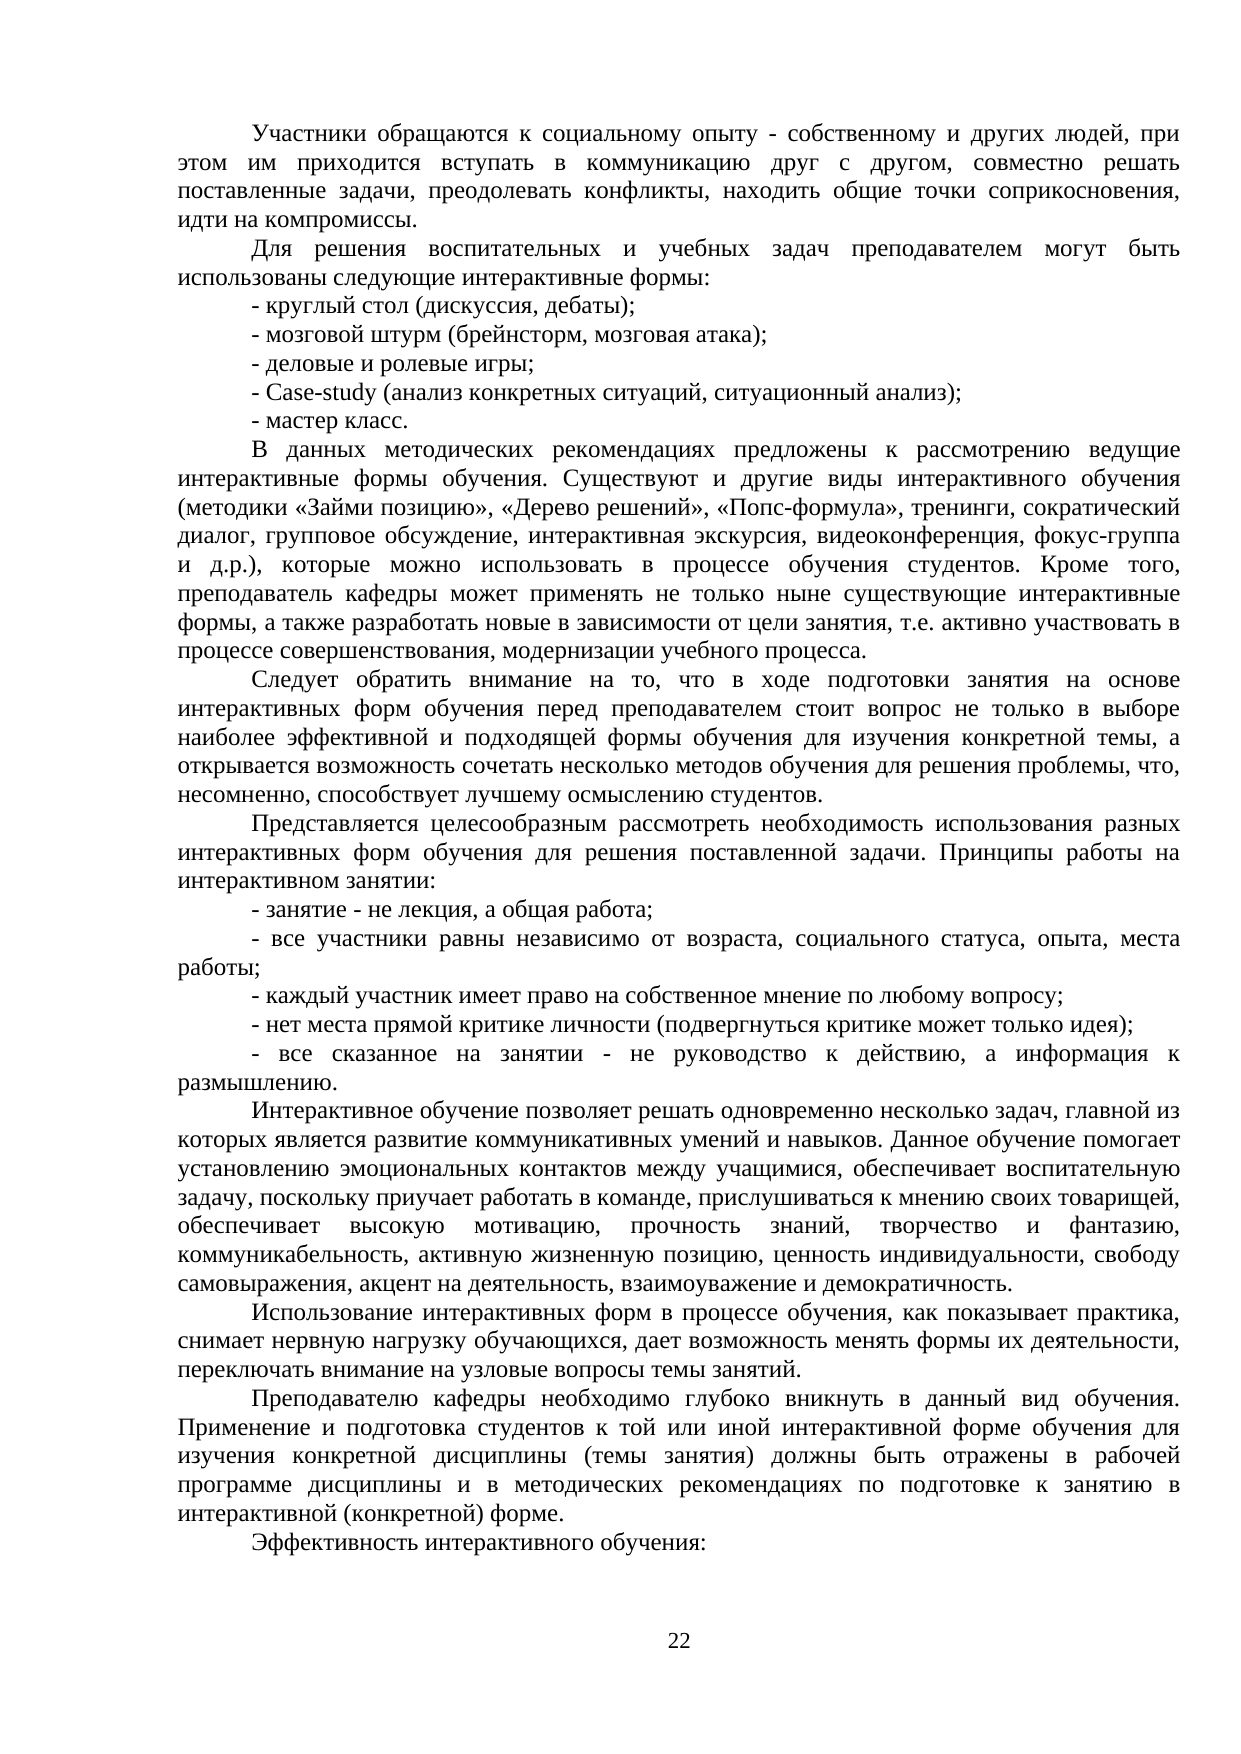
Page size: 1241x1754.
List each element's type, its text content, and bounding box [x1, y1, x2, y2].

text Эффективность интерактивного обучения: [177, 1527, 1181, 1556]
text - все участники равны независимо от возраста, социального статуса, опыта, места работы; [177, 923, 1181, 981]
text - каждый участник имеет право на собственное мнение по любому вопросу; [177, 981, 1181, 1009]
text - нет места прямой критике личности (подвергнуться критике может только идея); [177, 1009, 1181, 1038]
text Преподавателю кафедры необходимо глубоко вникнуть в данный вид обучения. Применение и подготовка студентов к той или иной интерактивной форме обучения для изучения конкретной дисциплины (темы занятия) должны быть отражены в рабочей программе дисциплины и в методических рекомендациях по подготовке к занятию в интерактивной (конкретной) форме. [177, 1383, 1181, 1527]
text - деловые и ролевые игры; [177, 348, 1181, 377]
text Представляется целесообразным рассмотреть необходимость использования разных интерактивных форм обучения для решения поставленной задачи. Принципы работы на интерактивном занятии: [177, 808, 1181, 894]
text - занятие - не лекция, а общая работа; [177, 894, 1181, 923]
text - Case-study (анализ конкретных ситуаций, ситуационный анализ); [177, 377, 1181, 406]
text - круглый стол (дискуссия, дебаты); [177, 291, 1181, 319]
text Интерактивное обучение позволяет решать одновременно несколько задач, главной из которых является развитие коммуникативных умений и навыков. Данное обучение помогает установлению эмоциональных контактов между учащимися, обеспечивает воспитательную задачу, поскольку приучает работать в команде, прислушиваться к мнению своих товарищей, обеспечивает высокую мотивацию, прочность знаний, творчество и фантазию, коммуникабельность, активную жизненную позицию, ценность индивидуальности, свободу самовыражения, акцент на деятельность, взаимоуважение и демократичность. [177, 1096, 1181, 1297]
text - все сказанное на занятии - не руководство к действию, а информация к размышлению. [177, 1038, 1181, 1096]
text В данных методических рекомендациях предложены к рассмотрению ведущие интерактивные формы обучения. Существуют и другие виды интерактивного обучения (методики «Займи позицию», «Дерево решений», «Попс-формула», тренинги, сократический диалог, групповое обсуждение, интерактивная экскурсия, видеоконференция, фокус-группа и д.р.), которые можно использовать в процессе обучения студентов. Кроме того, преподаватель кафедры может применять не только ныне существующие интерактивные формы, а также разработать новые в зависимости от цели занятия, т.е. активно участвовать в процессе совершенствования, модернизации учебного процесса. [177, 434, 1181, 664]
text - мозговой штурм (брейнсторм, мозговая атака); [177, 319, 1181, 348]
text - мастер класс. [177, 406, 1181, 434]
text Использование интерактивных форм в процессе обучения, как показывает практика, снимает нервную нагрузку обучающихся, дает возможность менять формы их деятельности, переключать внимание на узловые вопросы темы занятий. [177, 1297, 1181, 1383]
text Для решения воспитательных и учебных задач преподавателем могут быть использованы следующие интерактивные формы: [177, 233, 1181, 291]
text Следует обратить внимание на то, что в ходе подготовки занятия на основе интерактивных форм обучения перед преподавателем стоит вопрос не только в выборе наиболее эффективной и подходящей формы обучения для изучения конкретной темы, а открывается возможность сочетать несколько методов обучения для решения проблемы, что, несомненно, способствует лучшему осмыслению студентов. [177, 664, 1181, 808]
text Участники обращаются к социальному опыту - собственному и других людей, при этом им приходится вступать в коммуникацию друг с другом, совместно решать поставленные задачи, преодолевать конфликты, находить общие точки соприкосновения, идти на компромиссы. [177, 118, 1181, 233]
